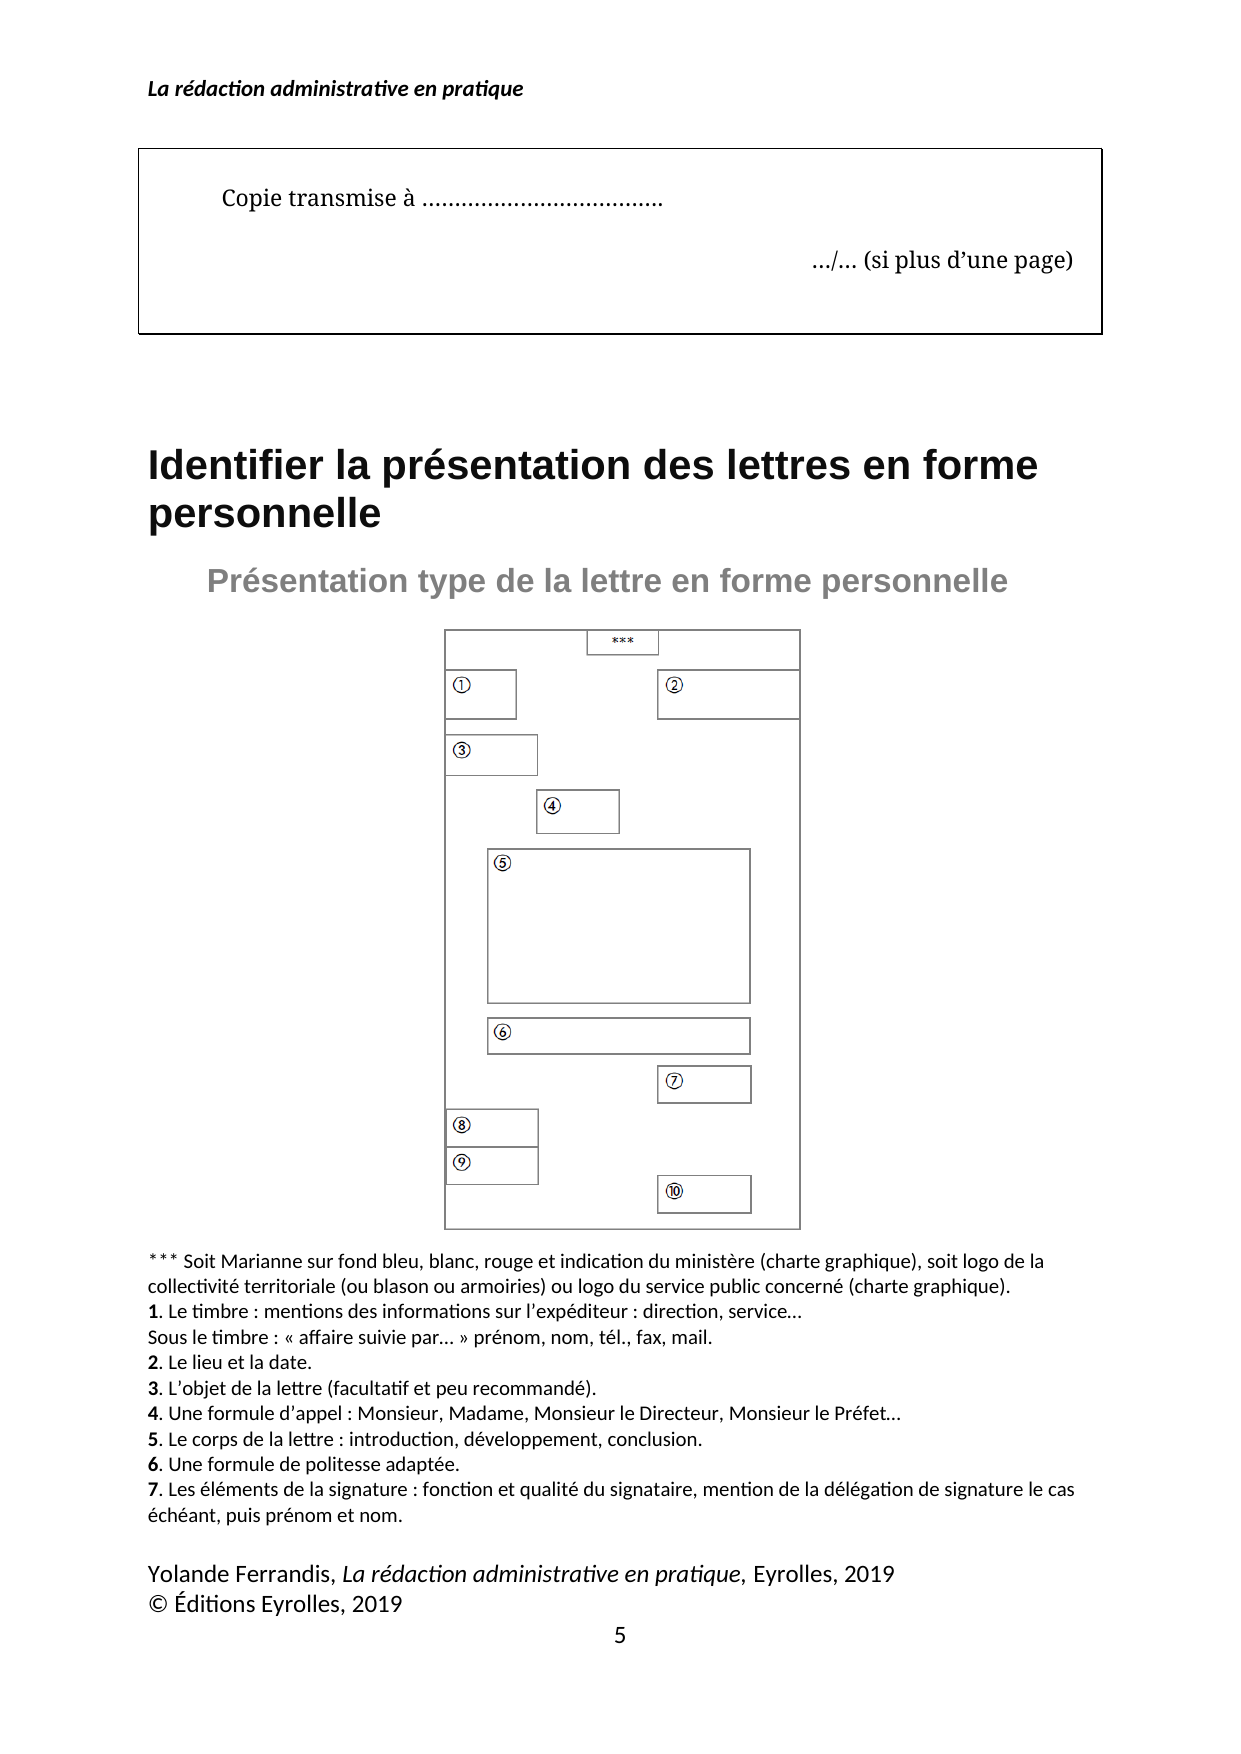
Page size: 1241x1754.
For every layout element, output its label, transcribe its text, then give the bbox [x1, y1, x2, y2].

text 3. L’objet de la lettre (facultatif et peu recommandé). [148, 1375, 1093, 1400]
text Sous le timbre : « affaire suivie par… » prénom, nom, tél., fax, mail. [148, 1324, 1093, 1349]
text Identifier la présentation des lettres en forme personnelle [148, 440, 1093, 536]
text 5. Le corps de la lettre : introduction, développement, conclusion. [148, 1426, 1093, 1451]
picture [430, 611, 810, 1242]
text 2. Le lieu et la date. [148, 1349, 1093, 1375]
text …/… (si plus d’une page) [148, 244, 1093, 276]
text 7. Les éléments de la signature : fonction et qualité du signataire, mention de la délégation de signature le cas échéant, puis prénom et nom. [148, 1477, 1093, 1527]
text 1. Le timbre : mentions des informations sur l’expéditeur : direction, service… [148, 1299, 1093, 1324]
text *** Soit Marianne sur fond bleu, blanc, rouge et indication du ministère (charte graphique), soit logo de la collectivité territoriale (ou blason ou armoiries) ou logo du service public concerné (charte graphique). [148, 1248, 1093, 1299]
text Copie transmise à ………………………………. [148, 182, 1093, 213]
text 4. Une formule d’appel : Monsieur, Madame, Monsieur le Directeur, Monsieur le Préfet… [148, 1400, 1093, 1426]
text 6. Une formule de politesse adaptée. [148, 1451, 1093, 1477]
text Présentation type de la lettre en forme personnelle [207, 561, 1093, 599]
